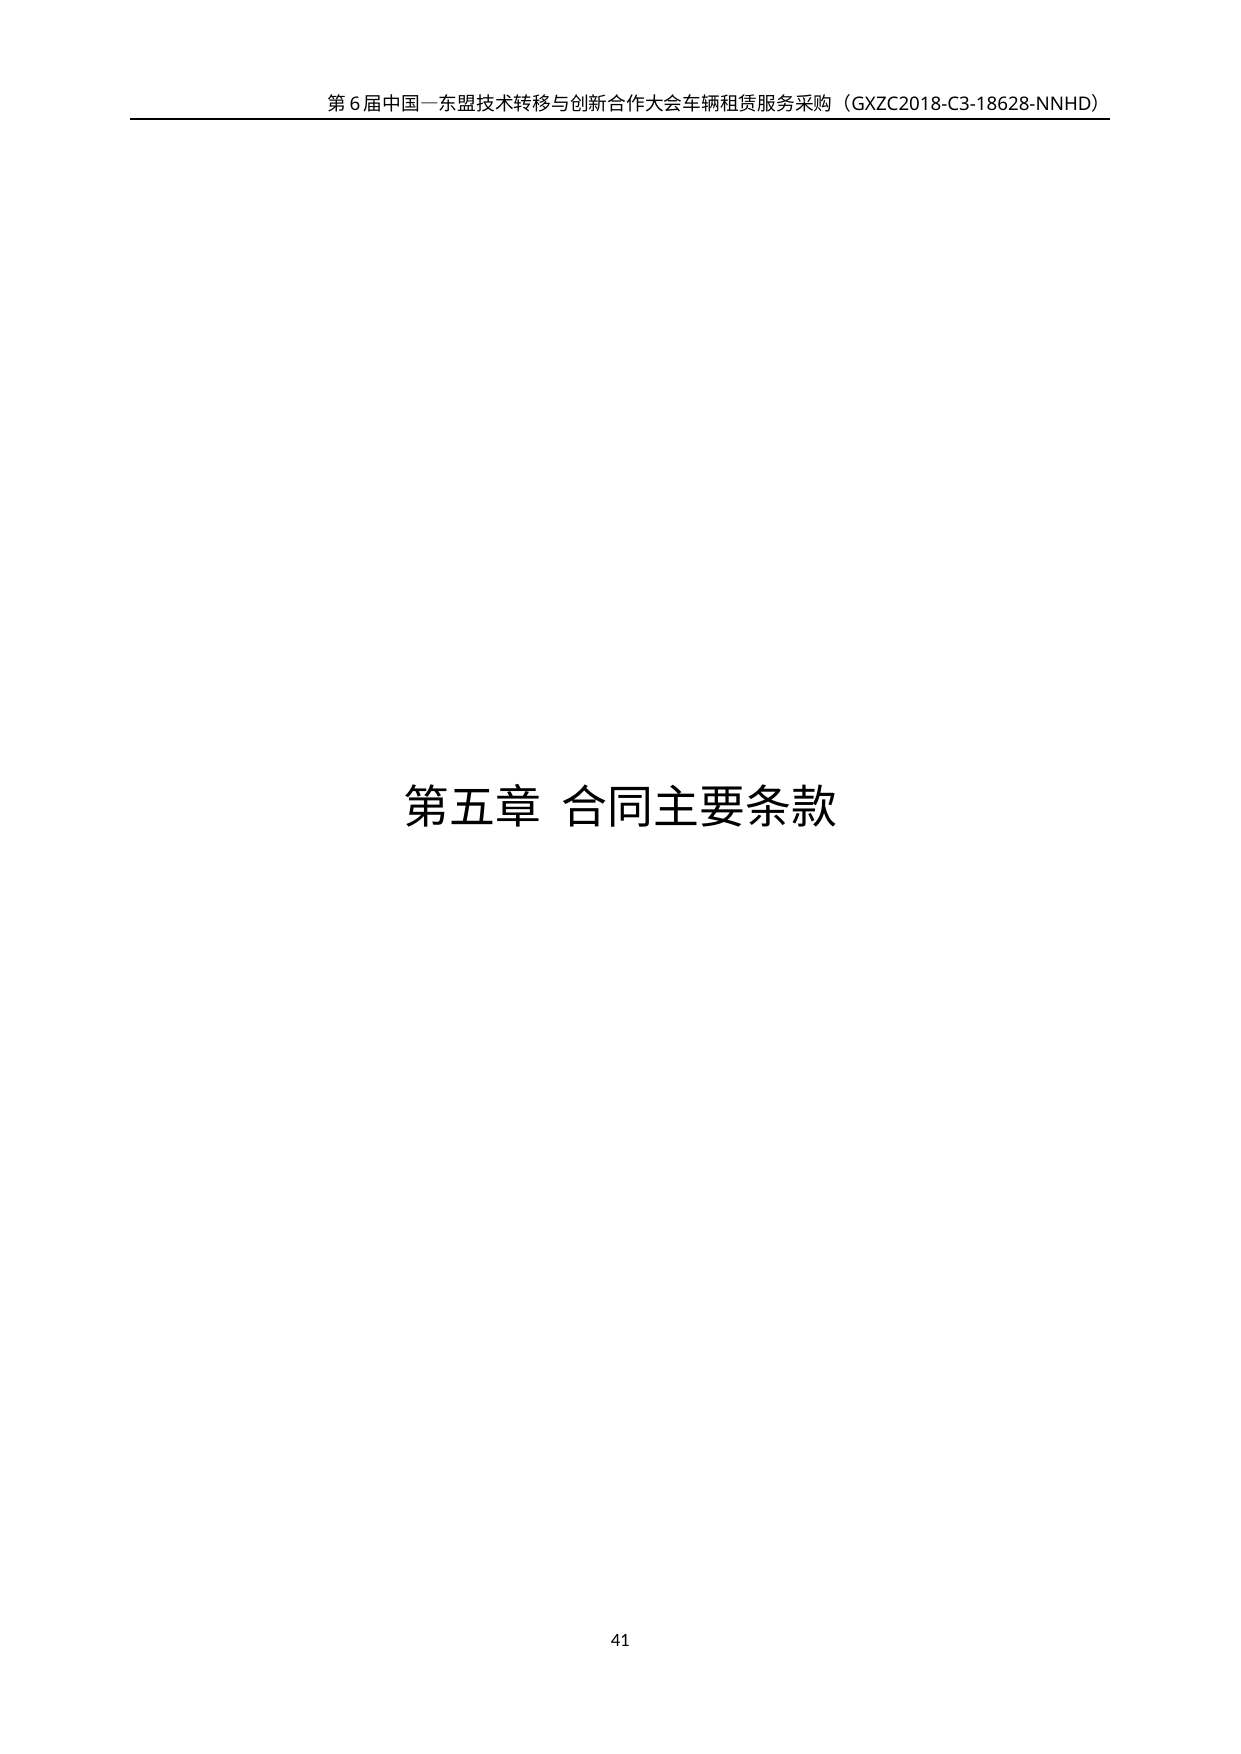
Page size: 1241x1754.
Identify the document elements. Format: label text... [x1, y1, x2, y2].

text 第五章 合同主要条款 [130, 770, 1110, 837]
